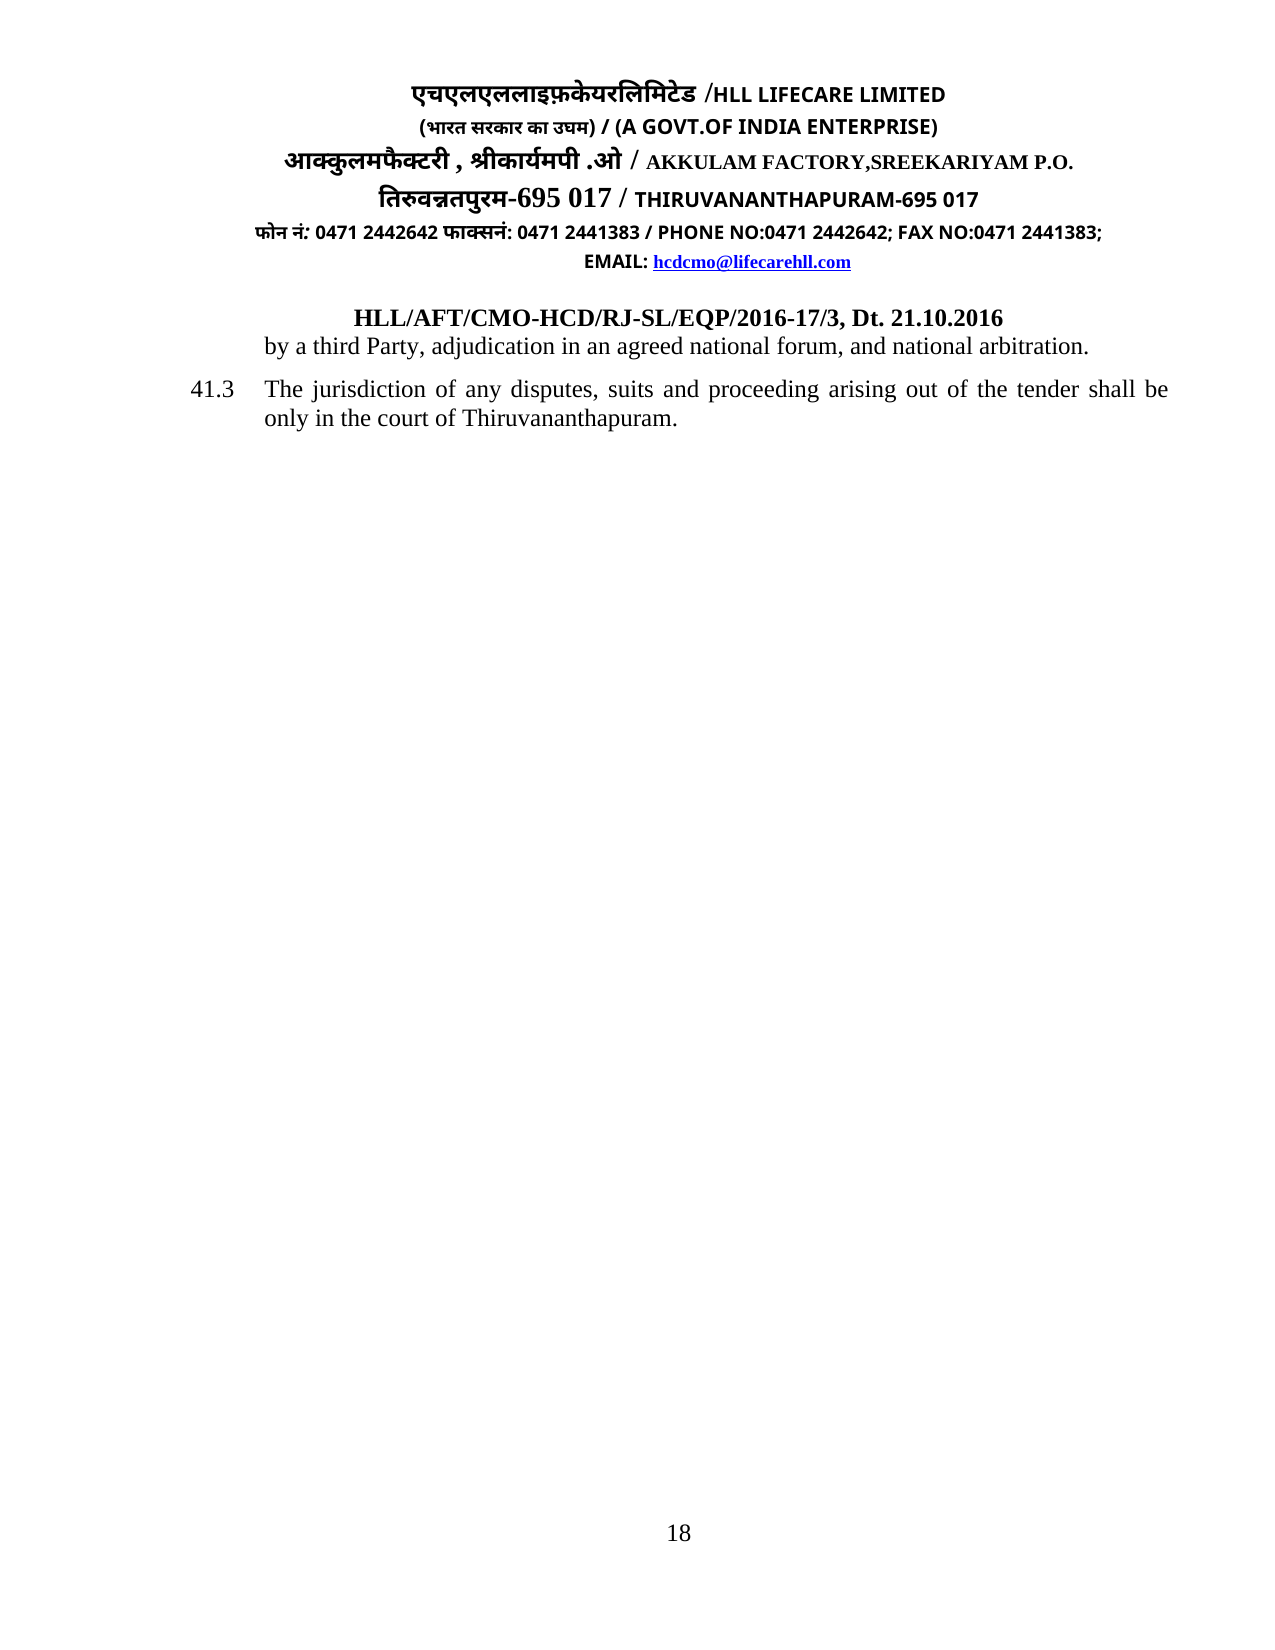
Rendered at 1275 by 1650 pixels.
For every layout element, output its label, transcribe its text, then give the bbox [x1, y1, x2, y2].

list The jurisdiction of any disputes, suits and proceeding arising out of the tender shall be only in the court of Thiruvananthapuram. [190, 374, 1169, 432]
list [190, 331, 1169, 360]
